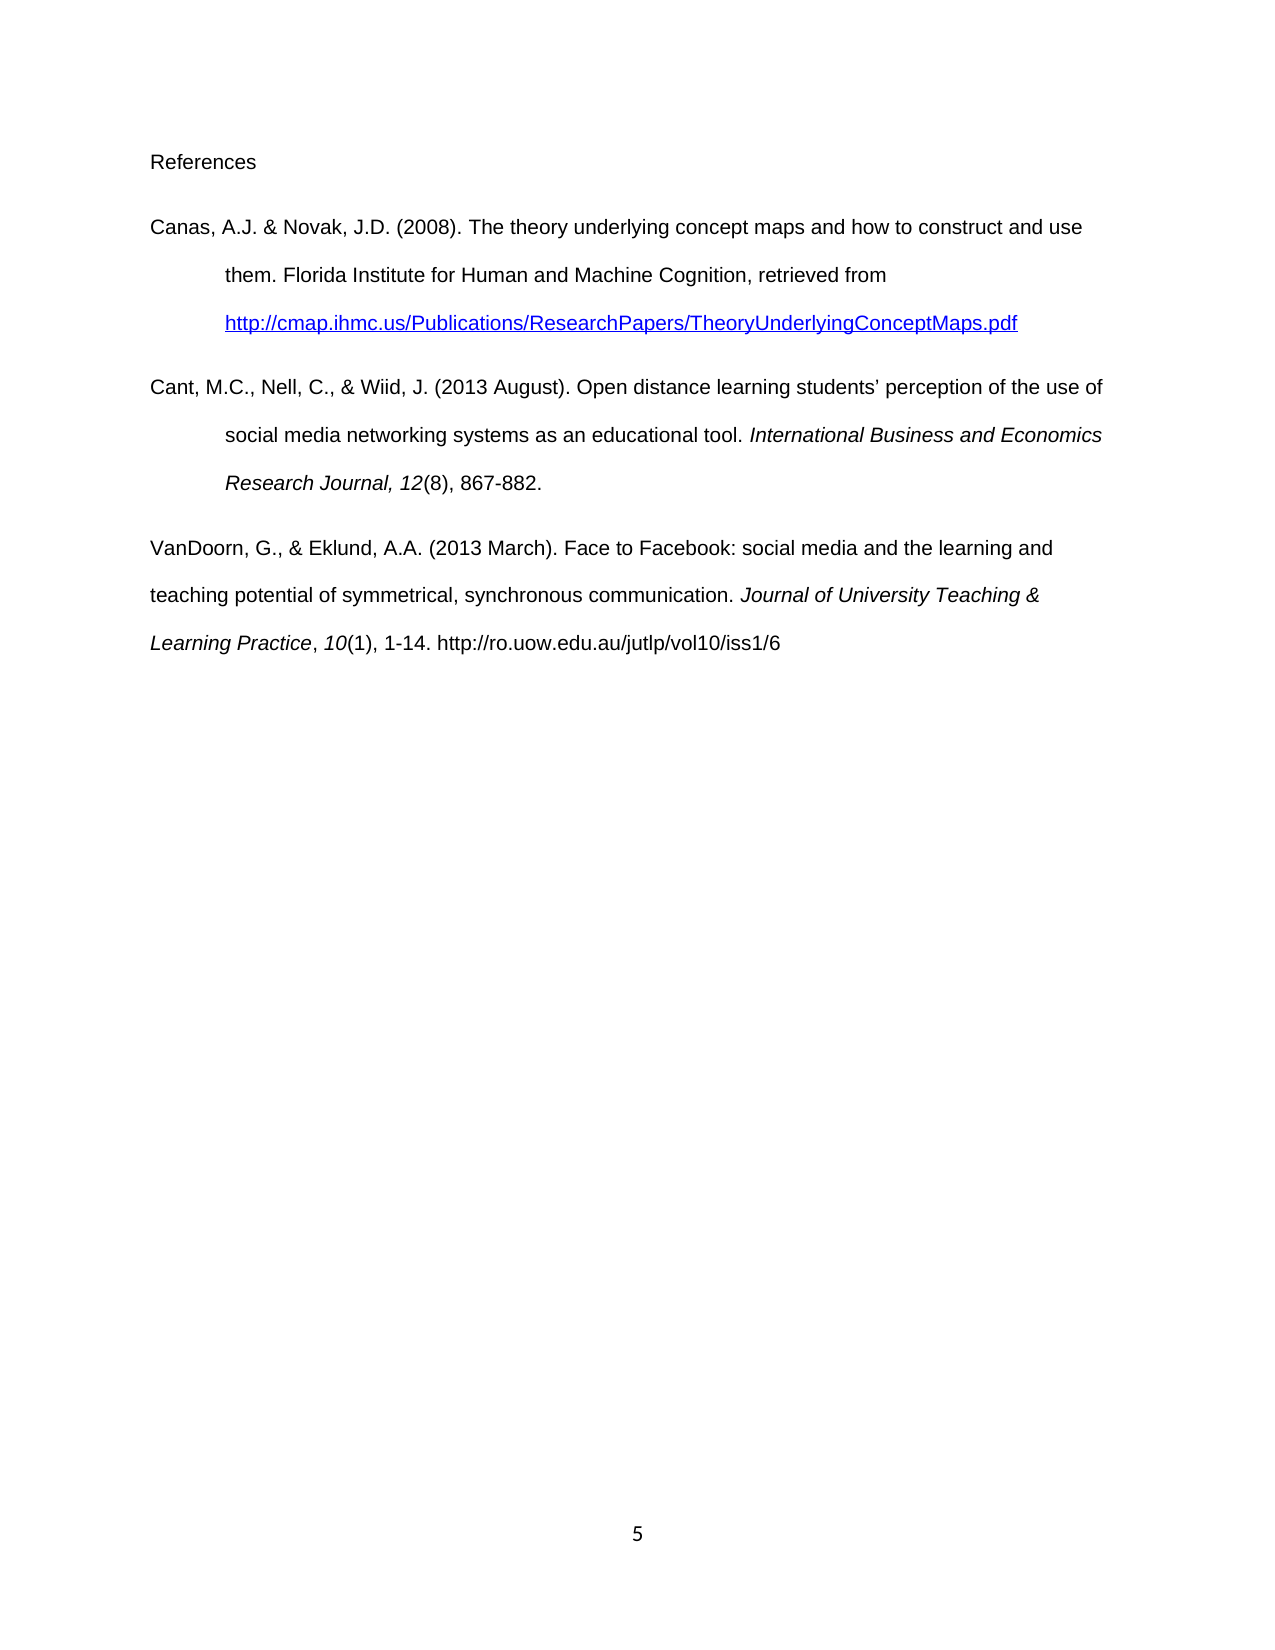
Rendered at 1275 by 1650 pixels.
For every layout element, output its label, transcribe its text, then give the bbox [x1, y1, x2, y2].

text Canas, A.J. & Novak, J.D. (2008). The theory underlying concept maps and how to construct and use them. Florida Institute for Human and Machine Cognition, retrieved from http://cmap.ihmc.us/Publications/ResearchPapers/TheoryUnderlyingConceptMaps.pdf [150, 214, 1125, 334]
text VanDoorn, G., & Eklund, A.A. (2013 March). Face to Facebook: social media and the learning and teaching potential of symmetrical, synchronous communication. Journal of University Teaching & Learning Practice, 10(1), 1-14. http://ro.uow.edu.au/jutlp/vol10/iss1/6 [150, 535, 1125, 655]
text Cant, M.C., Nell, C., & Wiid, J. (2013 August). Open distance learning students’ perception of the use of social media networking systems as an educational tool. International Business and Economics Research Journal, 12(8), 867-882. [150, 375, 1125, 495]
text References [150, 150, 1125, 174]
